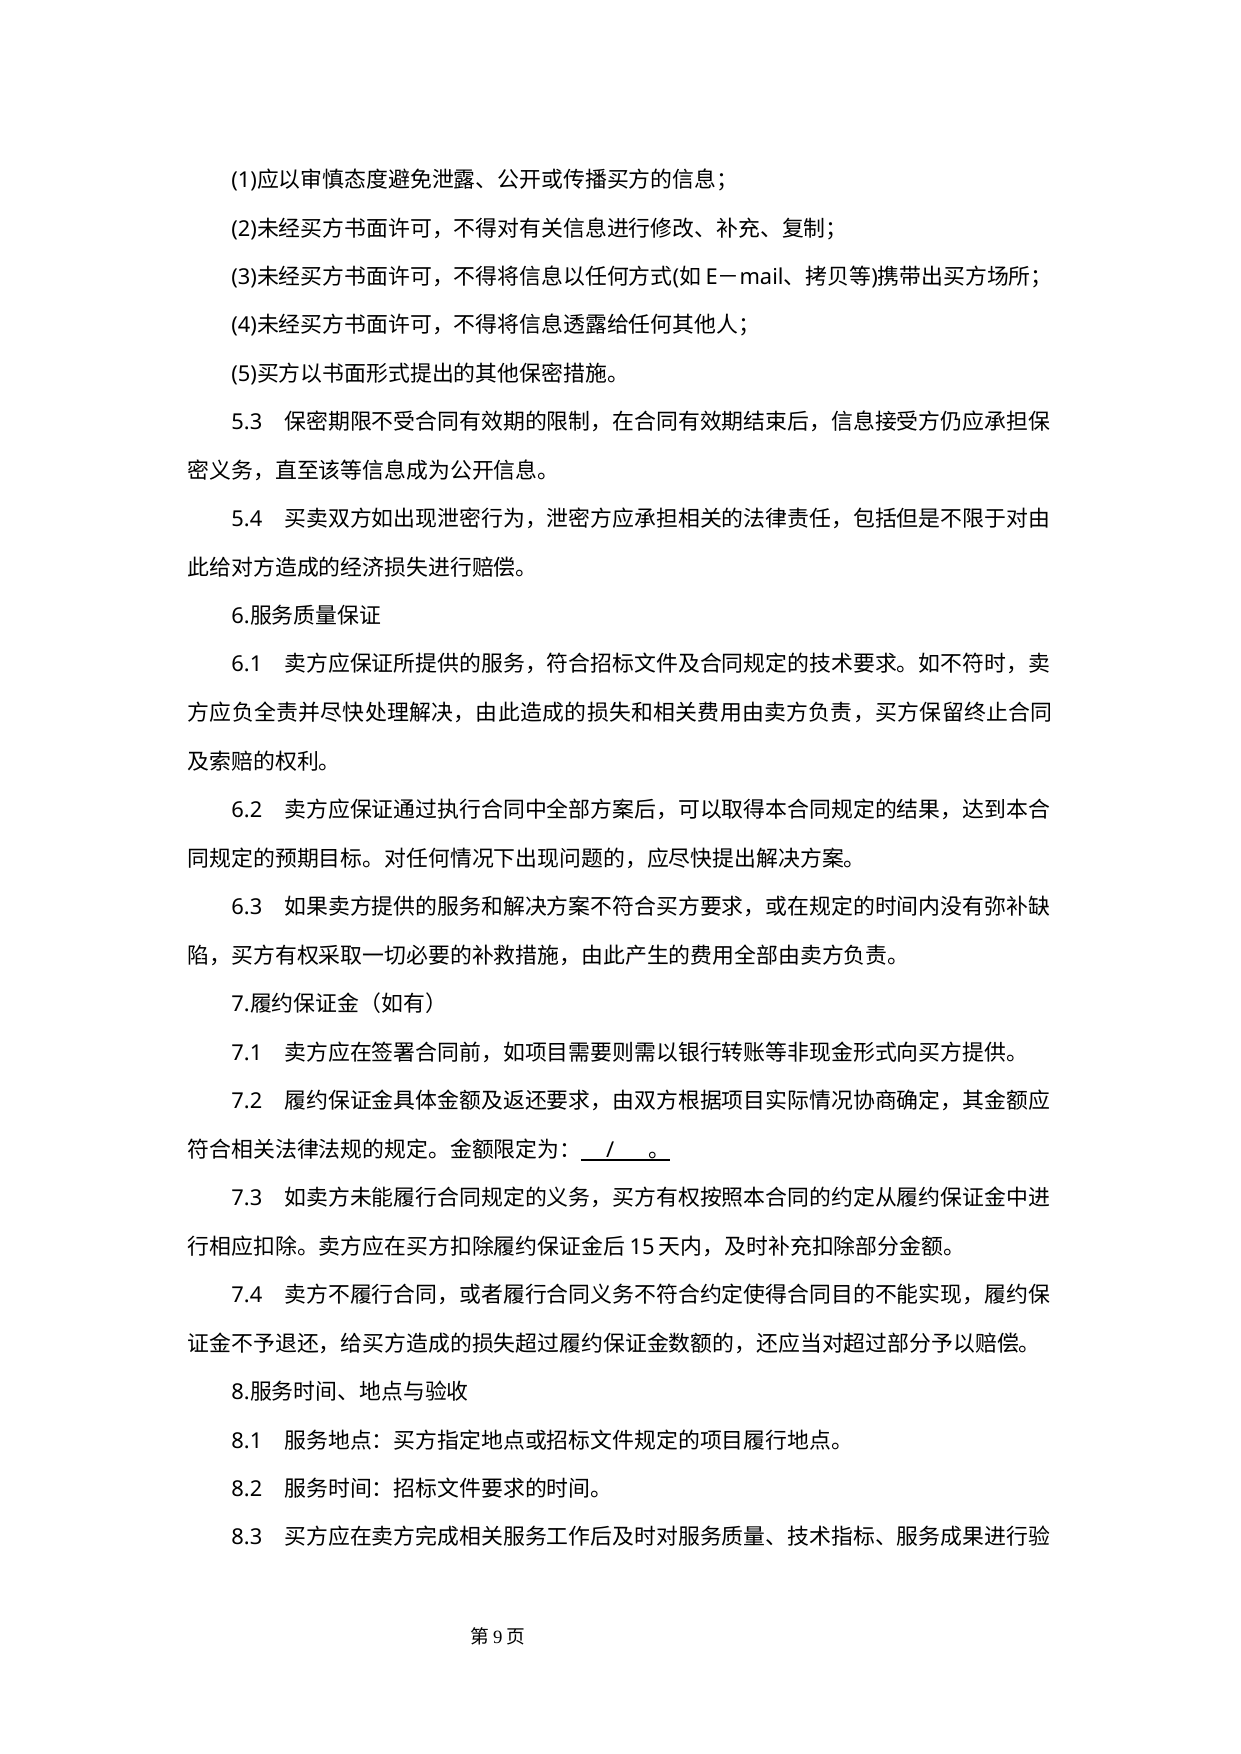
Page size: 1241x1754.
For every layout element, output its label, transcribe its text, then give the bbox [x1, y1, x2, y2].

text 5.4 买卖双方如出现泄密行为，泄密方应承担相关的法律责任，包括但是不限于对由此给对方造成的经济损失进行赔偿。 [187, 501, 1053, 582]
text (3)未经买方书面许可，不得将信息以任何方式(如E－mail、拷贝等)携带出买方场所； [187, 259, 1053, 291]
text 7.2 履约保证金具体金额及返还要求，由双方根据项目实际情况协商确定，其金额应符合相关法律法规的规定。金额限定为： / 。 [187, 1083, 1053, 1164]
text 7.1 卖方应在签署合同前，如项目需要则需以银行转账等非现金形式向买方提供。 [187, 1034, 1053, 1067]
text 7.3 如卖方未能履行合同规定的义务，买方有权按照本合同的约定从履约保证金中进行相应扣除。卖方应在买方扣除履约保证金后15天内，及时补充扣除部分金额。 [187, 1180, 1053, 1261]
text 5.3 保密期限不受合同有效期的限制，在合同有效期结束后，信息接受方仍应承担保密义务，直至该等信息成为公开信息。 [187, 404, 1053, 485]
text 7.4 卖方不履行合同，或者履行合同义务不符合约定使得合同目的不能实现，履约保证金不予退还，给买方造成的损失超过履约保证金数额的，还应当对超过部分予以赔偿。 [187, 1277, 1053, 1358]
text 8.1 服务地点：买方指定地点或招标文件规定的项目履行地点。 [187, 1422, 1053, 1455]
text 8.服务时间、地点与验收 [187, 1374, 1053, 1407]
text (5)买方以书面形式提出的其他保密措施。 [187, 355, 1053, 388]
text (4)未经买方书面许可，不得将信息透露给任何其他人； [187, 307, 1053, 339]
text (1)应以审慎态度避免泄露、公开或传播买方的信息； [187, 162, 1053, 194]
text 6.3 如果卖方提供的服务和解决方案不符合买方要求，或在规定的时间内没有弥补缺陷，买方有权采取一切必要的补救措施，由此产生的费用全部由卖方负责。 [187, 889, 1053, 970]
text 8.2 服务时间：招标文件要求的时间。 [187, 1471, 1053, 1503]
text 6.1 卖方应保证所提供的服务，符合招标文件及合同规定的技术要求。如不符时，卖方应负全责并尽快处理解决，由此造成的损失和相关费用由卖方负责，买方保留终止合同及索赔的权利。 [187, 646, 1053, 776]
text 7.履约保证金（如有） [187, 986, 1053, 1019]
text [187, 1519, 1053, 1552]
text 6.服务质量保证 [187, 598, 1053, 630]
text 6.2 卖方应保证通过执行合同中全部方案后，可以取得本合同规定的结果，达到本合同规定的预期目标。对任何情况下出现问题的，应尽快提出解决方案。 [187, 792, 1053, 873]
text (2)未经买方书面许可，不得对有关信息进行修改、补充、复制； [187, 210, 1053, 243]
